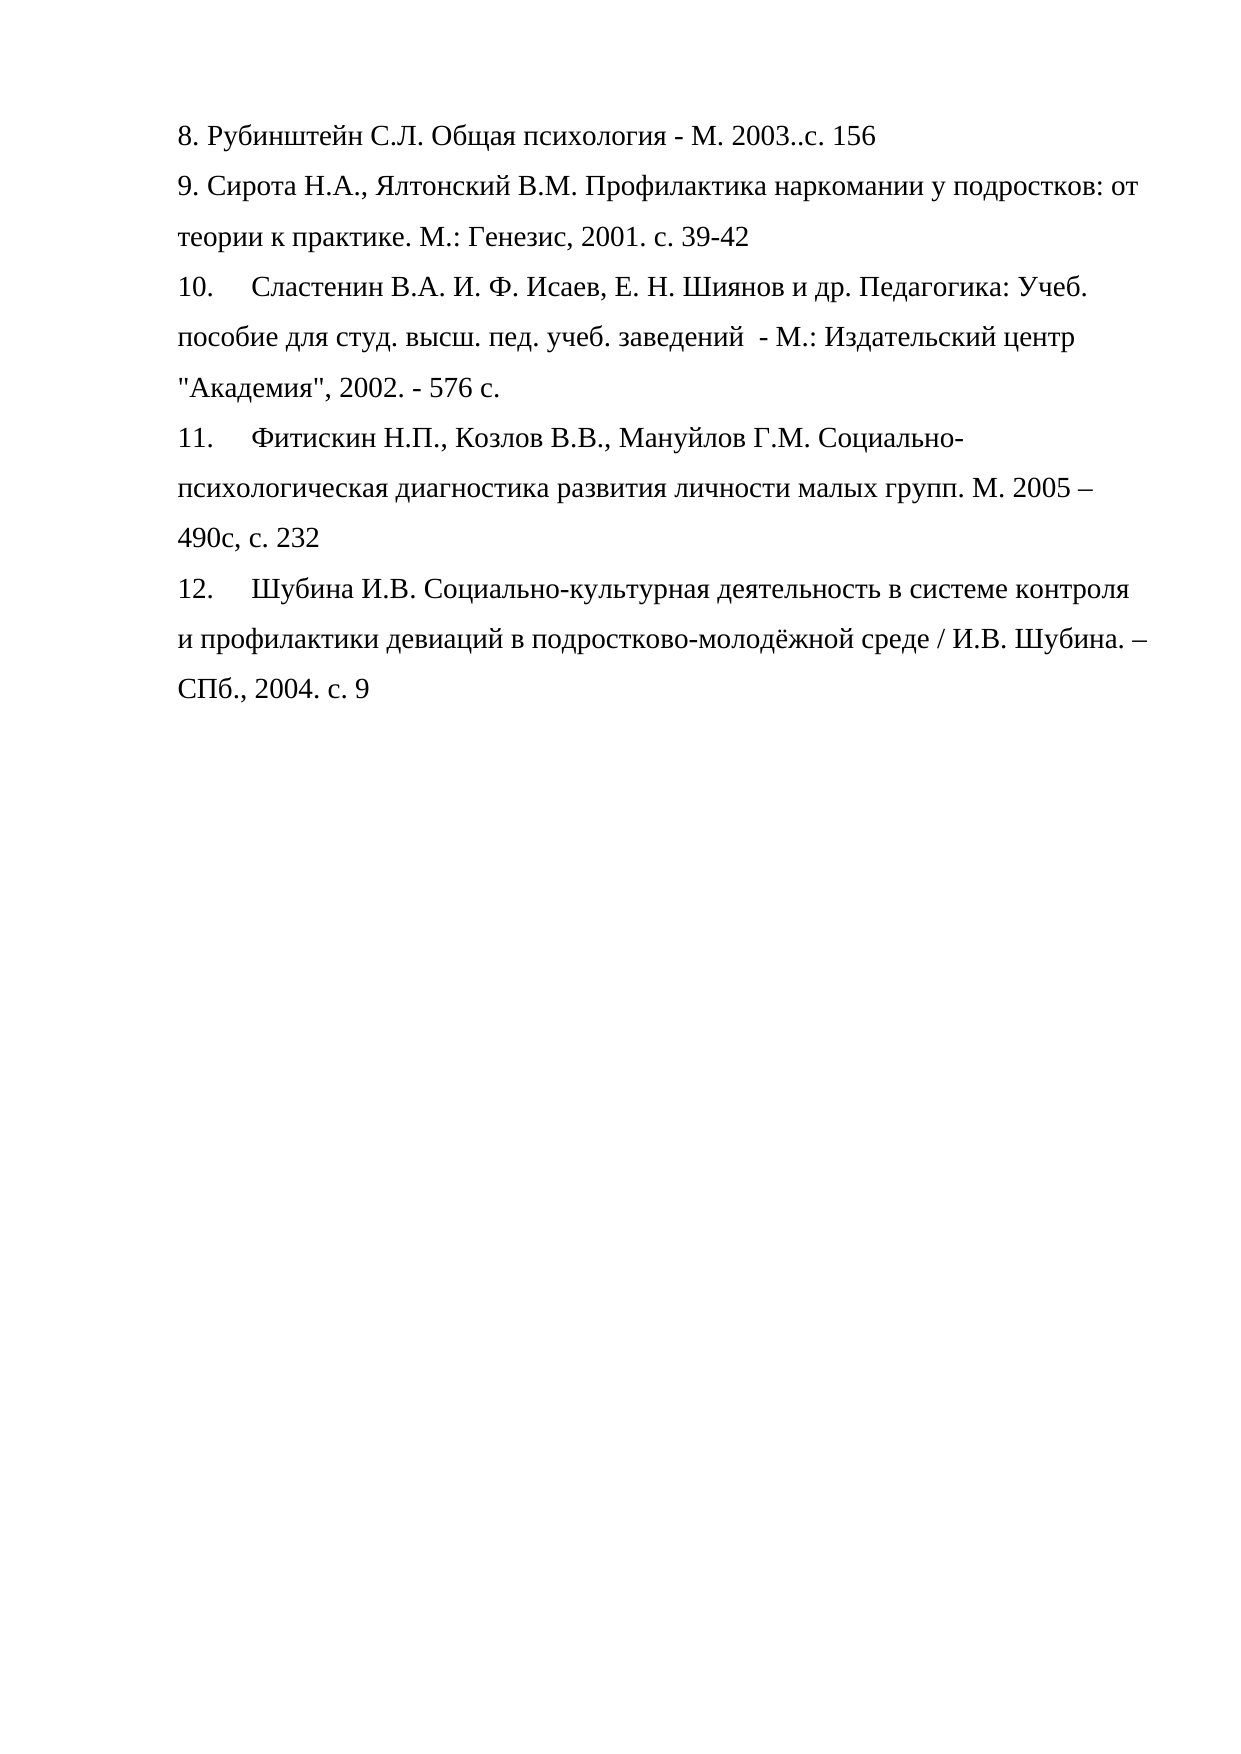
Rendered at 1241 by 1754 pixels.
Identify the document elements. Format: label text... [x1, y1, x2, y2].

list Сластенин В.А. И. Ф. Исаев, Е. Н. Шиянов и др. Педагогика: Учеб. пособие для студ. высш. пед. учеб. заведений - М.: Издательский центр "Академия", 2002. - 576 с. [177, 269, 1152, 403]
list Рубинштейн С.Л. Общая психология - М. 2003..с. 156 [177, 118, 1152, 152]
list Сирота Н.А., Ялтонский В.М. Профилактика наркомании у подростков: от теории к практике. М.: Генезис, 2001. с. 39-42 [177, 168, 1152, 252]
list Фитискин Н.П., Козлов В.В., Мануйлов Г.М. Социально-психологическая диагностика развития личности малых групп. М. 2005 – 490c, с. 232 [177, 420, 1152, 554]
list Шубина И.В. Социально-культурная деятельность в системе контроля и профилактики девиаций в подростково-молодёжной среде / И.В. Шубина. – СПб., 2004. с. 9 [177, 571, 1152, 705]
